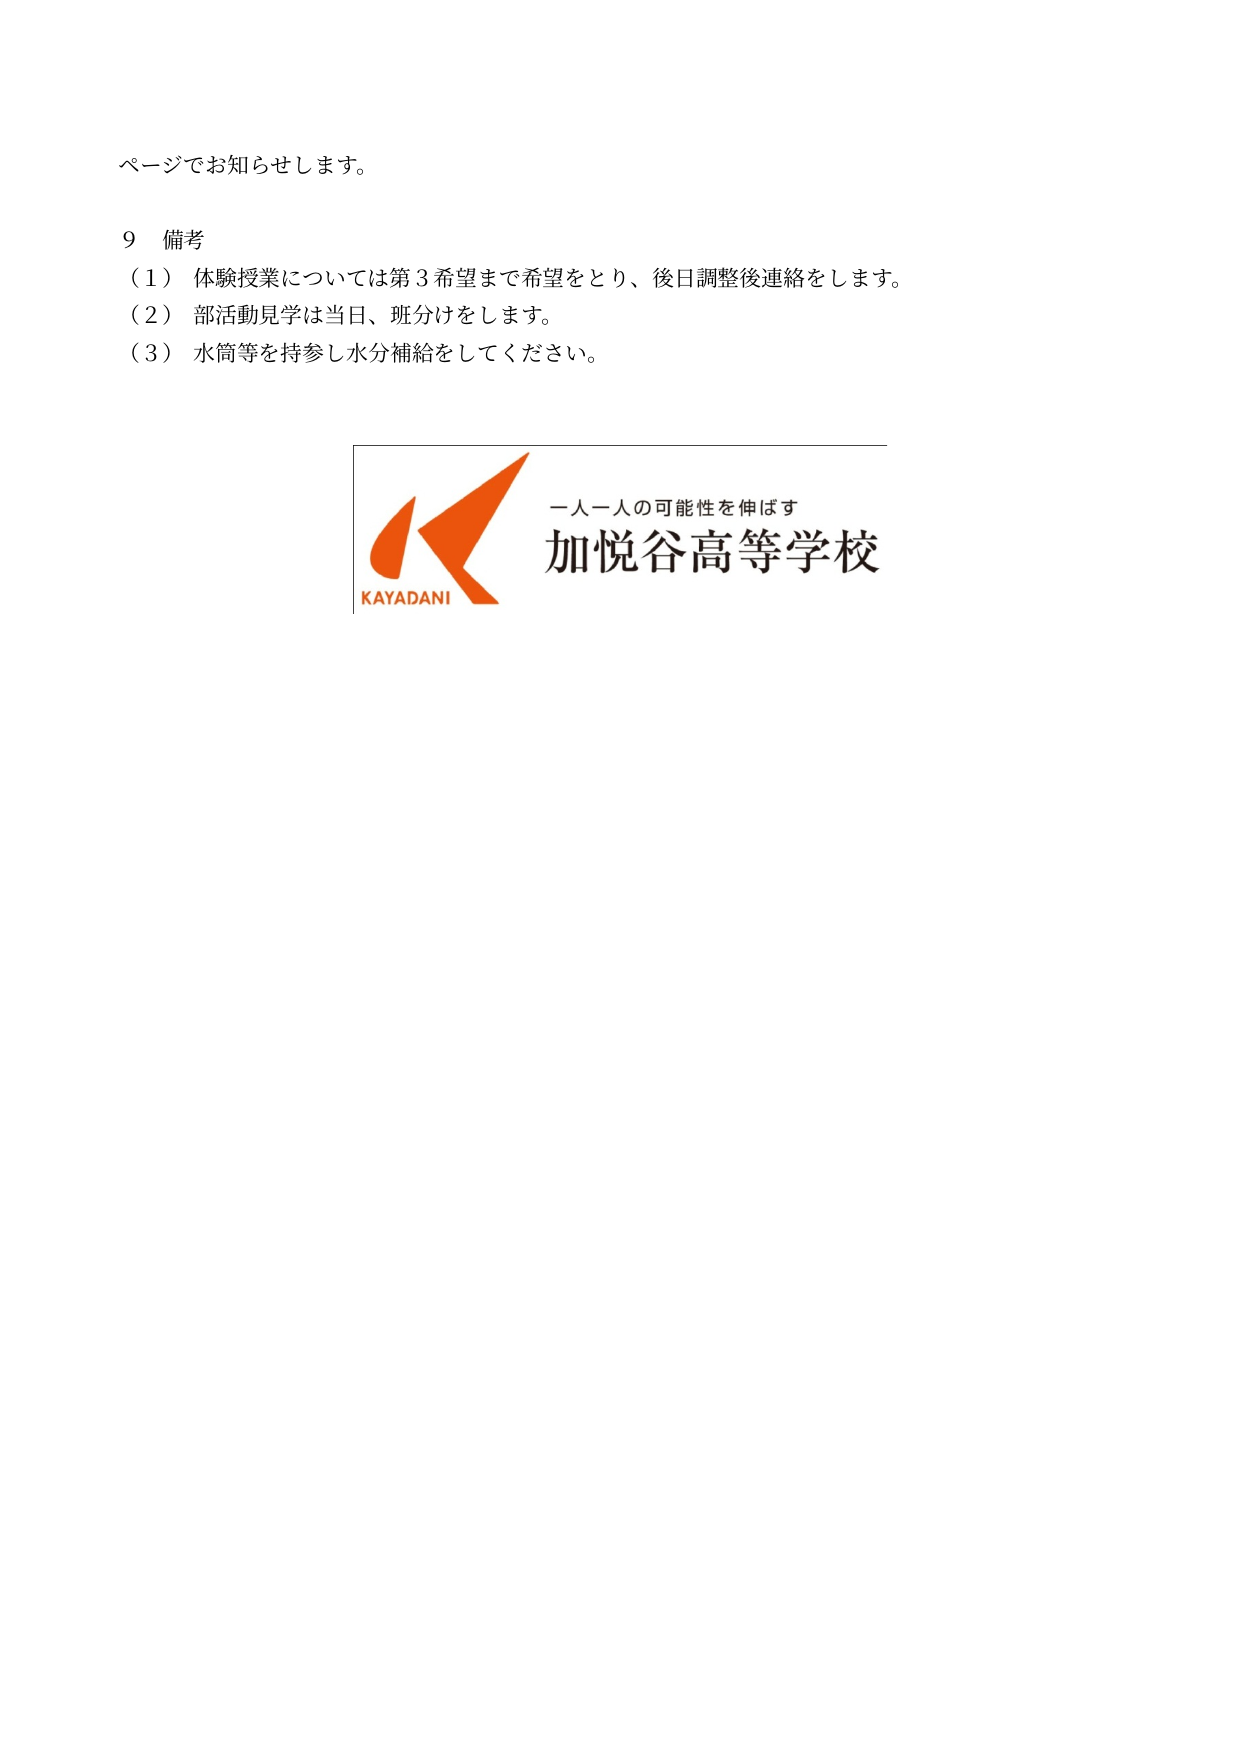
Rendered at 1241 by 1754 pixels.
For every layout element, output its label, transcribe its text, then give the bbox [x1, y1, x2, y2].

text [118, 146, 1122, 183]
list 部活動見学は当日、班分けをします。 [118, 296, 1122, 333]
list 体験授業については第３希望まで希望をとり、後日調整後連絡をします。 [118, 258, 1122, 296]
picture [353, 445, 888, 614]
text ９ 備考 [118, 221, 1122, 258]
list 水筒等を持参し水分補給をしてください。 [118, 333, 1122, 371]
